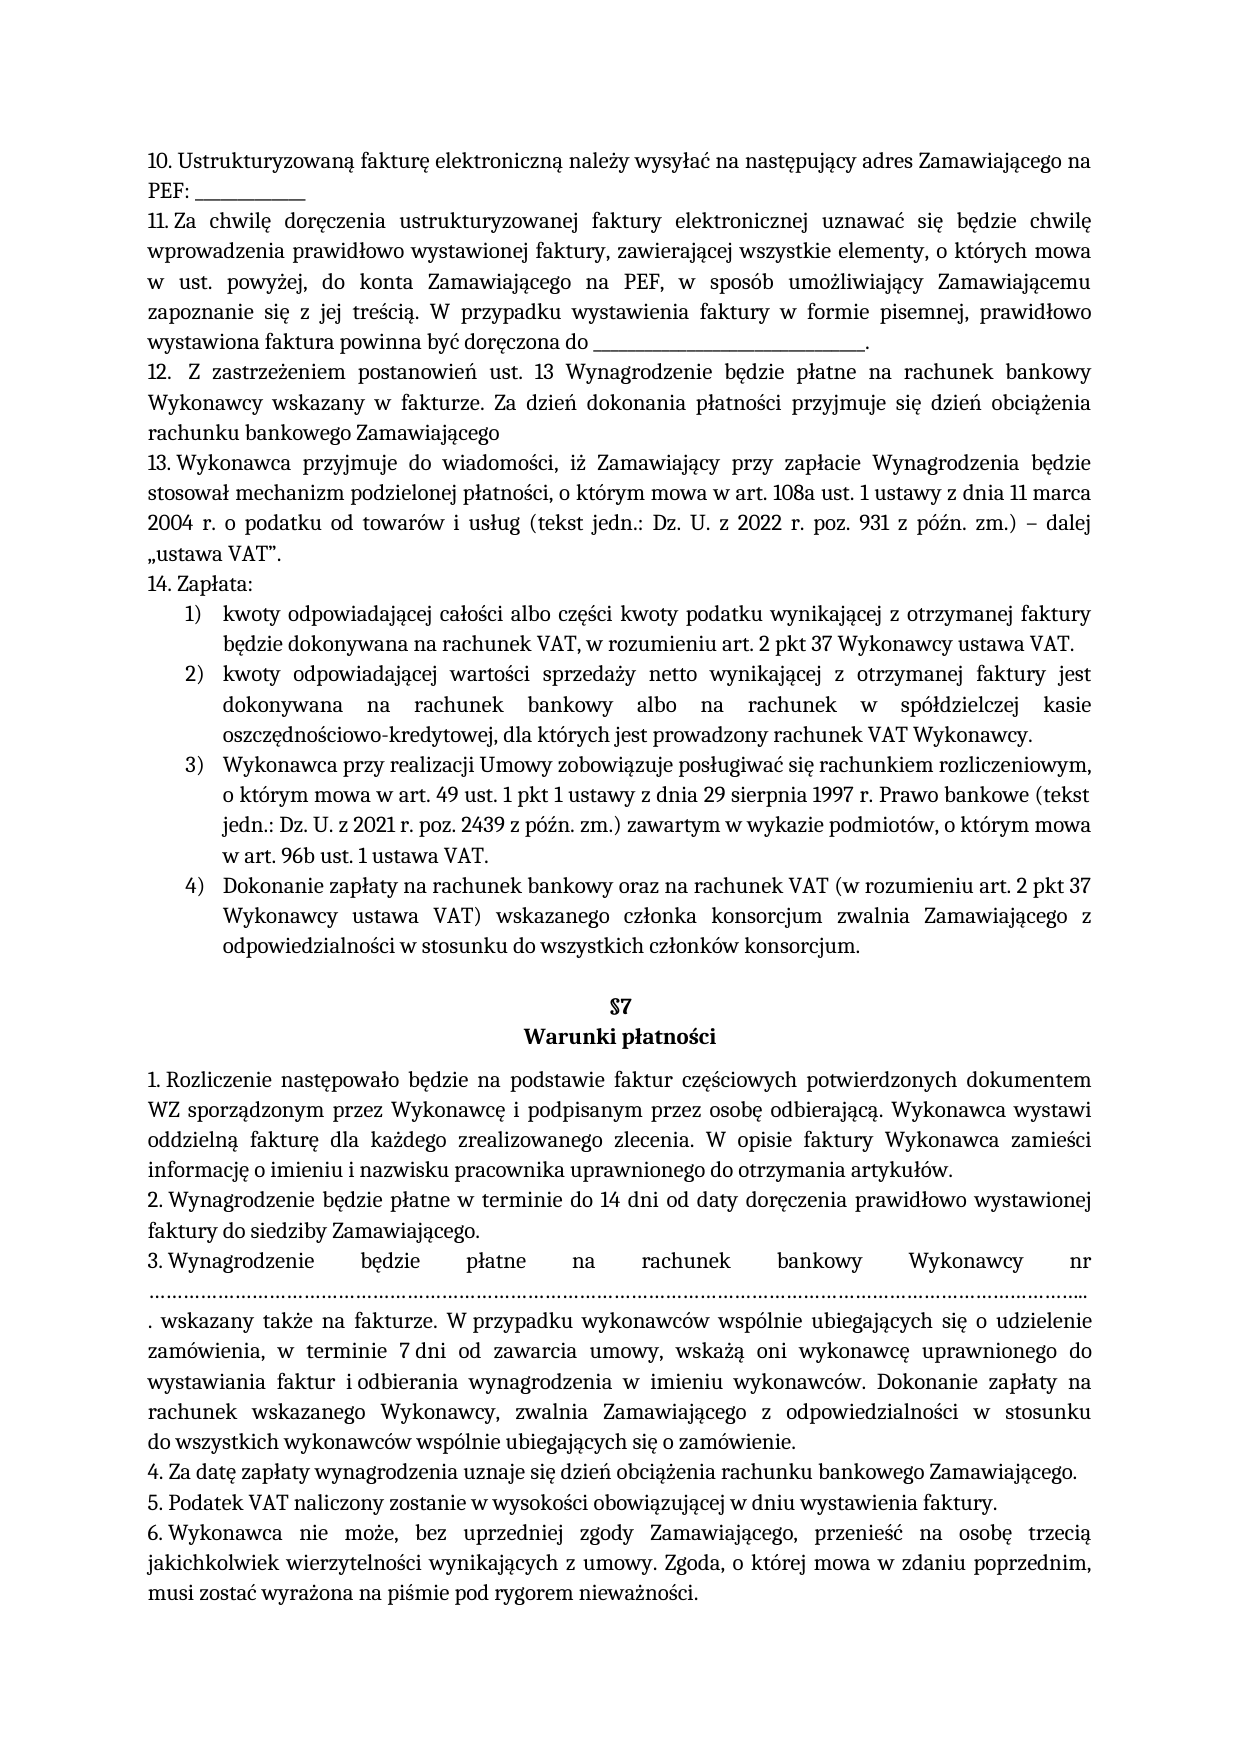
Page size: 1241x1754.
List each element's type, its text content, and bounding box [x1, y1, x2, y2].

list Wykonawca przyjmuje do wiadomości, iż Zamawiający przy zapłacie Wynagrodzenia będzie stosował mechanizm podzielonej płatności, o którym mowa w art. 108a ust. 1 ustawy z dnia 11 marca 2004 r. o podatku od towarów i usług (tekst jedn.: Dz. U. z 2022 r. poz. 931 z późn. zm.) – dalej „ustawa VAT”. [148, 450, 1093, 567]
list Wykonawca nie może, bez uprzedniej zgody Zamawiającego, przenieść na osobę trzecią jakichkolwiek wierzytelności wynikających z umowy. Zgoda, o której mowa w zdaniu poprzednim, musi zostać wyrażona na piśmie pod rygorem nieważności. [147, 1519, 1093, 1606]
list Za chwilę doręczenia ustrukturyzowanej faktury elektronicznej uznawać się będzie chwilę wprowadzenia prawidłowo wystawionej faktury, zawierającej wszystkie elementy, o których mowa w ust. powyżej, do konta Zamawiającego na PEF, w sposób umożliwiający Zamawiającemu zapoznanie się z jej treścią. W przypadku wystawienia faktury w formie pisemnej, prawidłowo wystawiona faktura powinna być doręczona do ________________________________. [148, 208, 1093, 355]
list Wynagrodzenie będzie płatne na rachunek bankowy Wykonawcy nr ………………………………………………………………………………………………………………………………………………... wskazany także na fakturze. W przypadku wykonawców wspólnie ubiegających się o udzielenie zamówienia, w terminie 7 dni od zawarcia umowy, wskażą oni wykonawcę uprawnionego do wystawiania faktur i odbierania wynagrodzenia w imieniu wykonawców. Dokonanie zapłaty na rachunek wskazanego Wykonawcy, zwalnia Zamawiającego z odpowiedzialności w stosunku do wszystkich wykonawców wspólnie ubiegających się o zamówienie. [147, 1248, 1093, 1455]
text §7 [148, 993, 1093, 1020]
list Za datę zapłaty wynagrodzenia uznaje się dzień obciążenia rachunku bankowego Zamawiającego. [147, 1459, 1093, 1485]
list Wykonawca przy realizacji Umowy zobowiązuje posługiwać się rachunkiem rozliczeniowym, o którym mowa w art. 49 ust. 1 pkt 1 ustawy z dnia 29 sierpnia 1997 r. Prawo bankowe (tekst jedn.: Dz. U. z 2021 r. poz. 2439 z późn. zm.) zawartym w wykazie podmiotów, o którym mowa w art. 96b ust. 1 ustawa VAT. [185, 752, 1093, 869]
list Ustrukturyzowaną fakturę elektroniczną należy wysyłać na następujący adres Zamawiającego na PEF: _____________ [148, 148, 1093, 204]
list Podatek VAT naliczony zostanie w wysokości obowiązującej w dniu wystawienia faktury. [147, 1489, 1093, 1516]
list kwoty odpowiadającej wartości sprzedaży netto wynikającej z otrzymanej faktury jest dokonywana na rachunek bankowy albo na rachunek w spółdzielczej kasie oszczędnościowo-kredytowej, dla których jest prowadzony rachunek VAT Wykonawcy. [185, 661, 1093, 748]
list kwoty odpowiadającej całości albo części kwoty podatku wynikającej z otrzymanej faktury będzie dokonywana na rachunek VAT, w rozumieniu art. 2 pkt 37 Wykonawcy ustawa VAT. [185, 601, 1093, 657]
list Zapłata: [148, 571, 1093, 597]
list Z zastrzeżeniem postanowień ust. 13 Wynagrodzenie będzie płatne na rachunek bankowy Wykonawcy wskazany w fakturze. Za dzień dokonania płatności przyjmuje się dzień obciążenia rachunku bankowego Zamawiającego [148, 359, 1093, 446]
list Dokonanie zapłaty na rachunek bankowy oraz na rachunek VAT (w rozumieniu art. 2 pkt 37 Wykonawcy ustawa VAT) wskazanego członka konsorcjum zwalnia Zamawiającego z odpowiedzialności w stosunku do wszystkich członków konsorcjum. [185, 873, 1093, 959]
text Warunki płatności [148, 1024, 1093, 1050]
list Rozliczenie następowało będzie na podstawie faktur częściowych potwierdzonych dokumentem WZ sporządzonym przez Wykonawcę i podpisanym przez osobę odbierającą. Wykonawca wystawi oddzielną fakturę dla każdego zrealizowanego zlecenia. W opisie faktury Wykonawca zamieści informację o imieniu i nazwisku pracownika uprawnionego do otrzymania artykułów. [148, 1066, 1093, 1183]
list Wynagrodzenie będzie płatne w terminie do 14 dni od daty doręczenia prawidłowo wystawionej faktury do siedziby Zamawiającego. [147, 1187, 1093, 1244]
